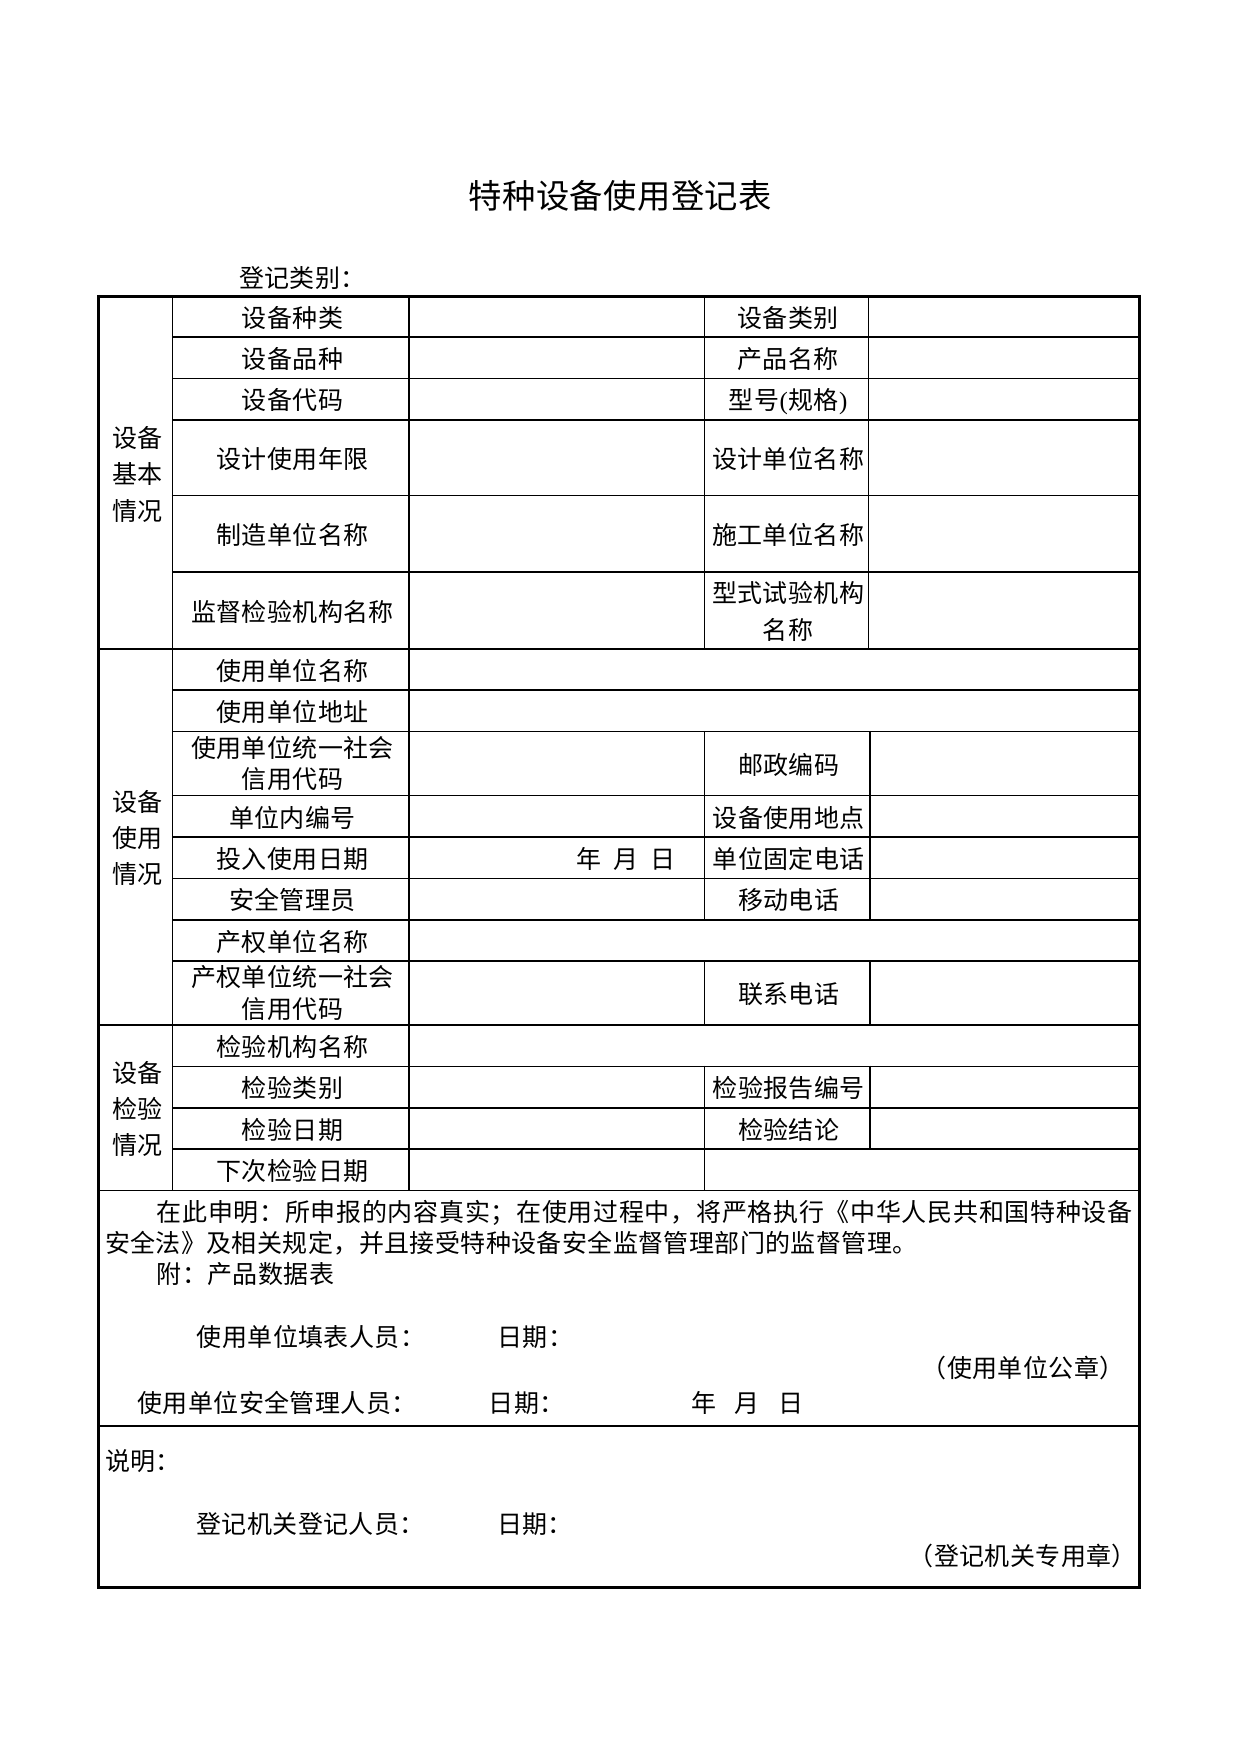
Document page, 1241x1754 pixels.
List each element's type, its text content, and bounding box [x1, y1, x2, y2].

table_cell 使用单位统一社会 信用代码 [173, 732, 408, 795]
table_header 设备类别 [705, 298, 868, 336]
table_cell 投入使用日期 [173, 838, 408, 877]
table_cell [871, 879, 1138, 919]
table_cell [410, 496, 704, 571]
table_cell 设计使用年限 [173, 421, 408, 495]
table_cell 设备使用地点 [705, 796, 869, 836]
table_cell [410, 338, 704, 377]
table_cell 在此申明：所申报的内容真实；在使用过程中，将严格执行《中华人民共和国特种设备安全法》及相关规定，并且接受特种设备安全监督管理部门的监督管理。 附：产品数据表 使用单位填表人员： 日期： （使用单位公章） 使用单位安全管理人员： 日期： 年 月 日 [100, 1191, 1138, 1425]
table_cell [410, 650, 1138, 689]
table_cell 安全管理员 [173, 879, 408, 919]
table_cell 年 月 日 [410, 838, 704, 877]
table_cell [410, 691, 1138, 731]
table_cell 设计单位名称 [705, 421, 868, 495]
table_cell 联系电话 [705, 962, 869, 1024]
table_cell 型号(规格) [705, 379, 868, 419]
table_cell [410, 962, 704, 1024]
table_cell 设备使用情况 [100, 650, 172, 1024]
table_header [410, 298, 704, 336]
table_cell 使用单位地址 [173, 691, 408, 731]
table_cell [869, 573, 1138, 648]
table_cell [410, 1067, 704, 1107]
text 登记类别： [187, 258, 1053, 295]
table_header [869, 298, 1138, 336]
table_cell 单位固定电话 [705, 838, 869, 877]
table_cell 邮政编码 [705, 732, 869, 795]
table_cell 施工单位名称 [705, 496, 868, 571]
table_cell [871, 1109, 1138, 1148]
table_cell 检验类别 [173, 1067, 408, 1107]
table_cell [410, 1026, 1138, 1066]
table_cell 检验结论 [705, 1109, 869, 1148]
table_cell [871, 1067, 1138, 1107]
table_cell 检验报告编号 [705, 1067, 869, 1107]
table_cell [410, 796, 704, 836]
table_cell 下次检验日期 [173, 1150, 408, 1190]
table_cell 制造单位名称 [173, 496, 408, 571]
table_cell 设备代码 [173, 379, 408, 419]
table_cell 产品名称 [705, 338, 868, 377]
table_cell [410, 1150, 704, 1190]
table_cell 设备检验情况 [100, 1026, 172, 1190]
table_cell [871, 962, 1138, 1024]
table_cell 检验日期 [173, 1109, 408, 1148]
table_cell [869, 338, 1138, 377]
table_cell 监督检验机构名称 [173, 573, 408, 648]
table_cell [869, 496, 1138, 571]
table_cell 设备品种 [173, 338, 408, 377]
table_cell 移动电话 [705, 879, 869, 919]
table_header 设备种类 [173, 298, 408, 336]
table_cell [869, 379, 1138, 419]
table_header 设备基本情况 [100, 298, 172, 648]
table_cell [410, 1109, 704, 1148]
table_cell 使用单位名称 [173, 650, 408, 689]
table_cell 产权单位名称 [173, 921, 408, 960]
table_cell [100, 1427, 1138, 1586]
table_cell 单位内编号 [173, 796, 408, 836]
text 特种设备使用登记表 [187, 162, 1053, 227]
table_cell 型式试验机构名称 [705, 573, 868, 648]
table_cell [705, 1150, 1138, 1190]
table_cell [410, 573, 704, 648]
table_cell [871, 838, 1138, 877]
table_cell [871, 732, 1138, 795]
table_cell [410, 732, 704, 795]
table_cell [410, 921, 1138, 960]
table_cell [410, 879, 704, 919]
table_cell [869, 421, 1138, 495]
table_cell [410, 421, 704, 495]
table_cell 产权单位统一社会 信用代码 [173, 962, 408, 1024]
table_cell 检验机构名称 [173, 1026, 408, 1066]
table_cell [410, 379, 704, 419]
table_cell [871, 796, 1138, 836]
